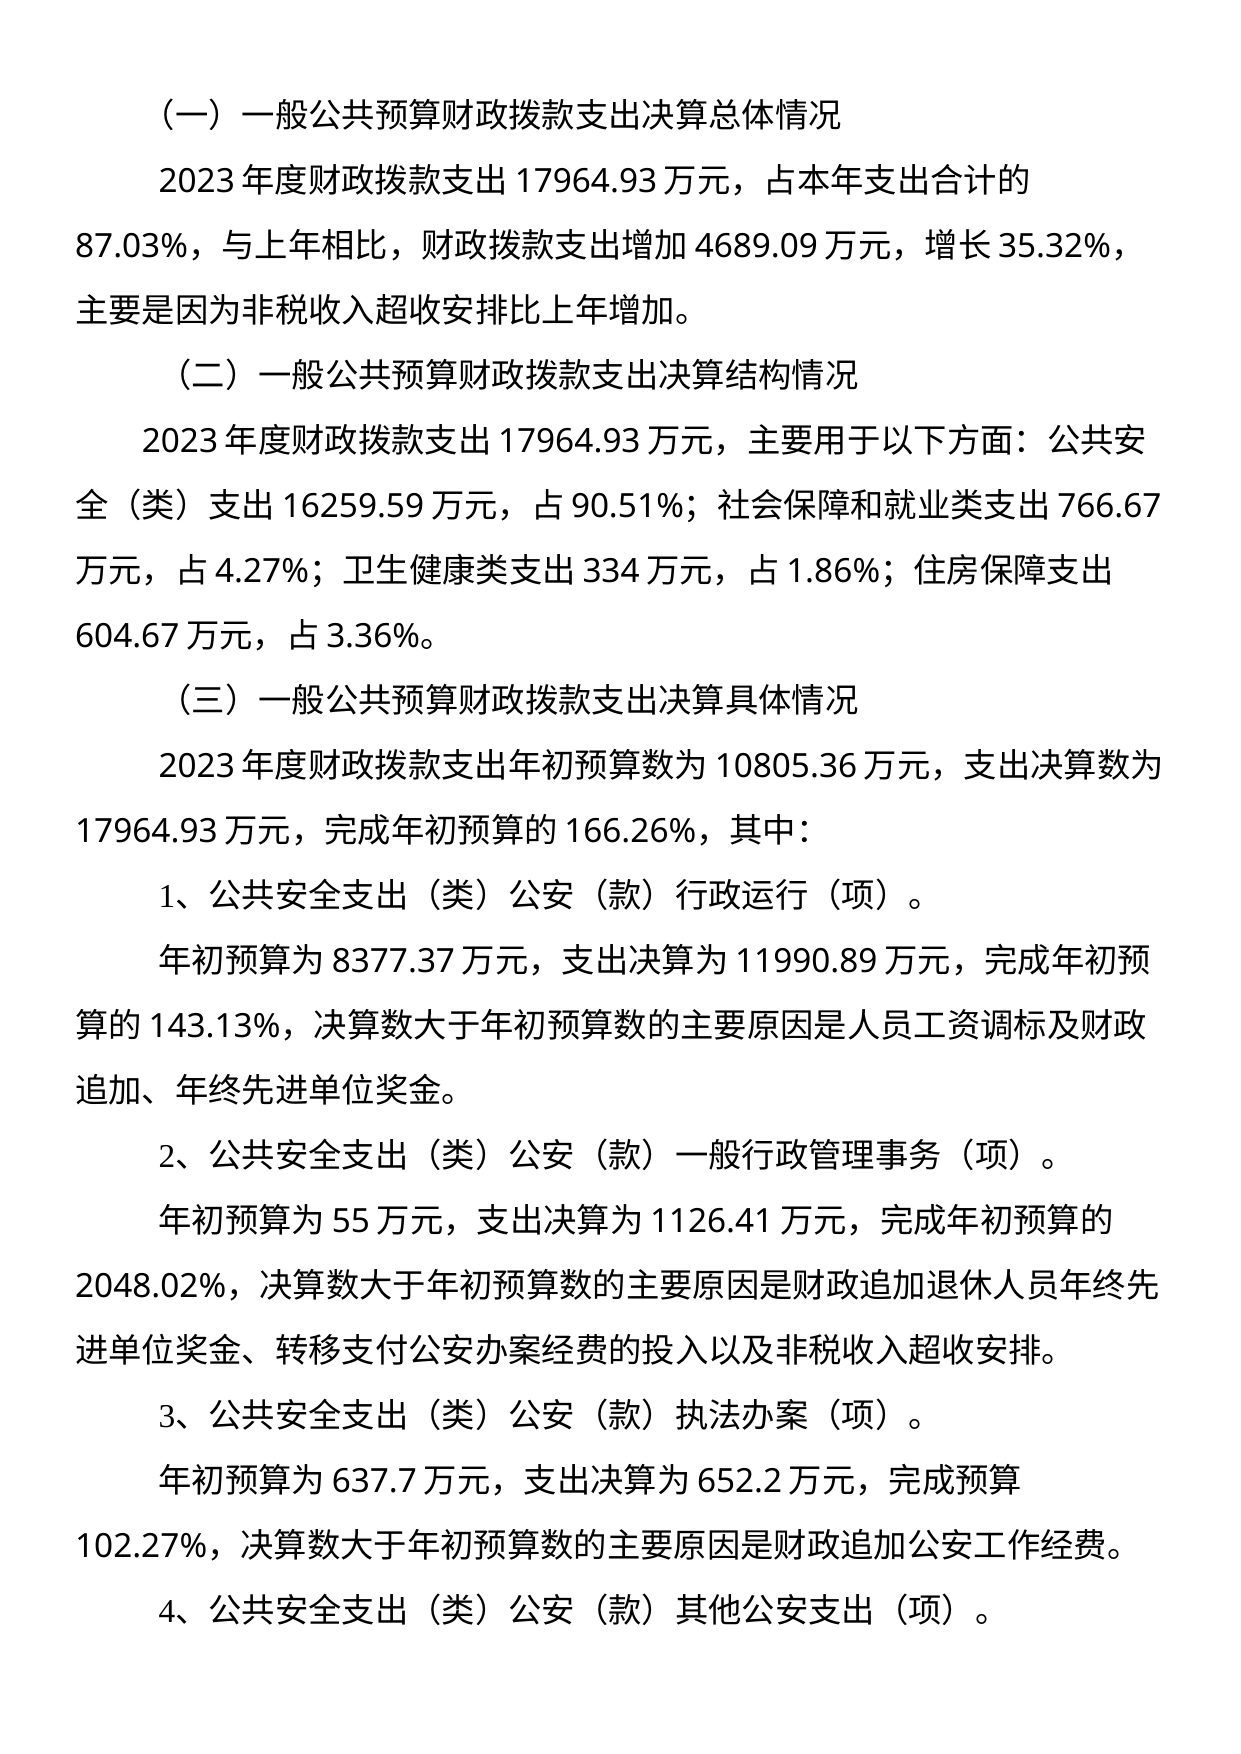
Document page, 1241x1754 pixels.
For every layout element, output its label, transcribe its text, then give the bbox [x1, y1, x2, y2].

text 2、公共安全支出（类）公安（款）一般行政管理事务（项）。 [75, 1121, 1165, 1186]
text 2023年度财政拨款支出17964.93万元，占本年支出合计的87.03%，与上年相比，财政拨款支出增加4689.09万元，增长35.32%，主要是因为非税收入超收安排比上年增加。 [75, 146, 1165, 341]
text 2023年度财政拨款支出年初预算数为10805.36万元，支出决算数为17964.93万元，完成年初预算的166.26%，其中： [75, 731, 1165, 861]
text （三）一般公共预算财政拨款支出决算具体情况 [75, 666, 1165, 731]
text 3、公共安全支出（类）公安（款）执法办案（项）。 [75, 1381, 1165, 1446]
text 1、公共安全支出（类）公安（款）行政运行（项）。 [75, 861, 1165, 926]
text 2023年度财政拨款支出17964.93万元，主要用于以下方面：公共安全（类）支出16259.59万元，占90.51%；社会保障和就业类支出766.67万元，占4.27%；卫生健康类支出334万元，占1.86%；住房保障支出604.67万元，占3.36%。 [75, 406, 1165, 666]
text （二）一般公共预算财政拨款支出决算结构情况 [75, 341, 1165, 406]
text 年初预算为8377.37万元，支出决算为11990.89万元，完成年初预算的143.13%，决算数大于年初预算数的主要原因是人员工资调标及财政追加、年终先进单位奖金。 [75, 926, 1165, 1121]
text 4、公共安全支出（类）公安（款）其他公安支出（项）。 [75, 1576, 1165, 1641]
text （一）一般公共预算财政拨款支出决算总体情况 [75, 81, 1165, 146]
text 年初预算为637.7万元，支出决算为652.2万元，完成预算102.27%，决算数大于年初预算数的主要原因是财政追加公安工作经费。 [75, 1446, 1165, 1576]
text 年初预算为55万元，支出决算为1126.41万元，完成年初预算的2048.02%，决算数大于年初预算数的主要原因是财政追加退休人员年终先进单位奖金、转移支付公安办案经费的投入以及非税收入超收安排。 [75, 1186, 1165, 1381]
